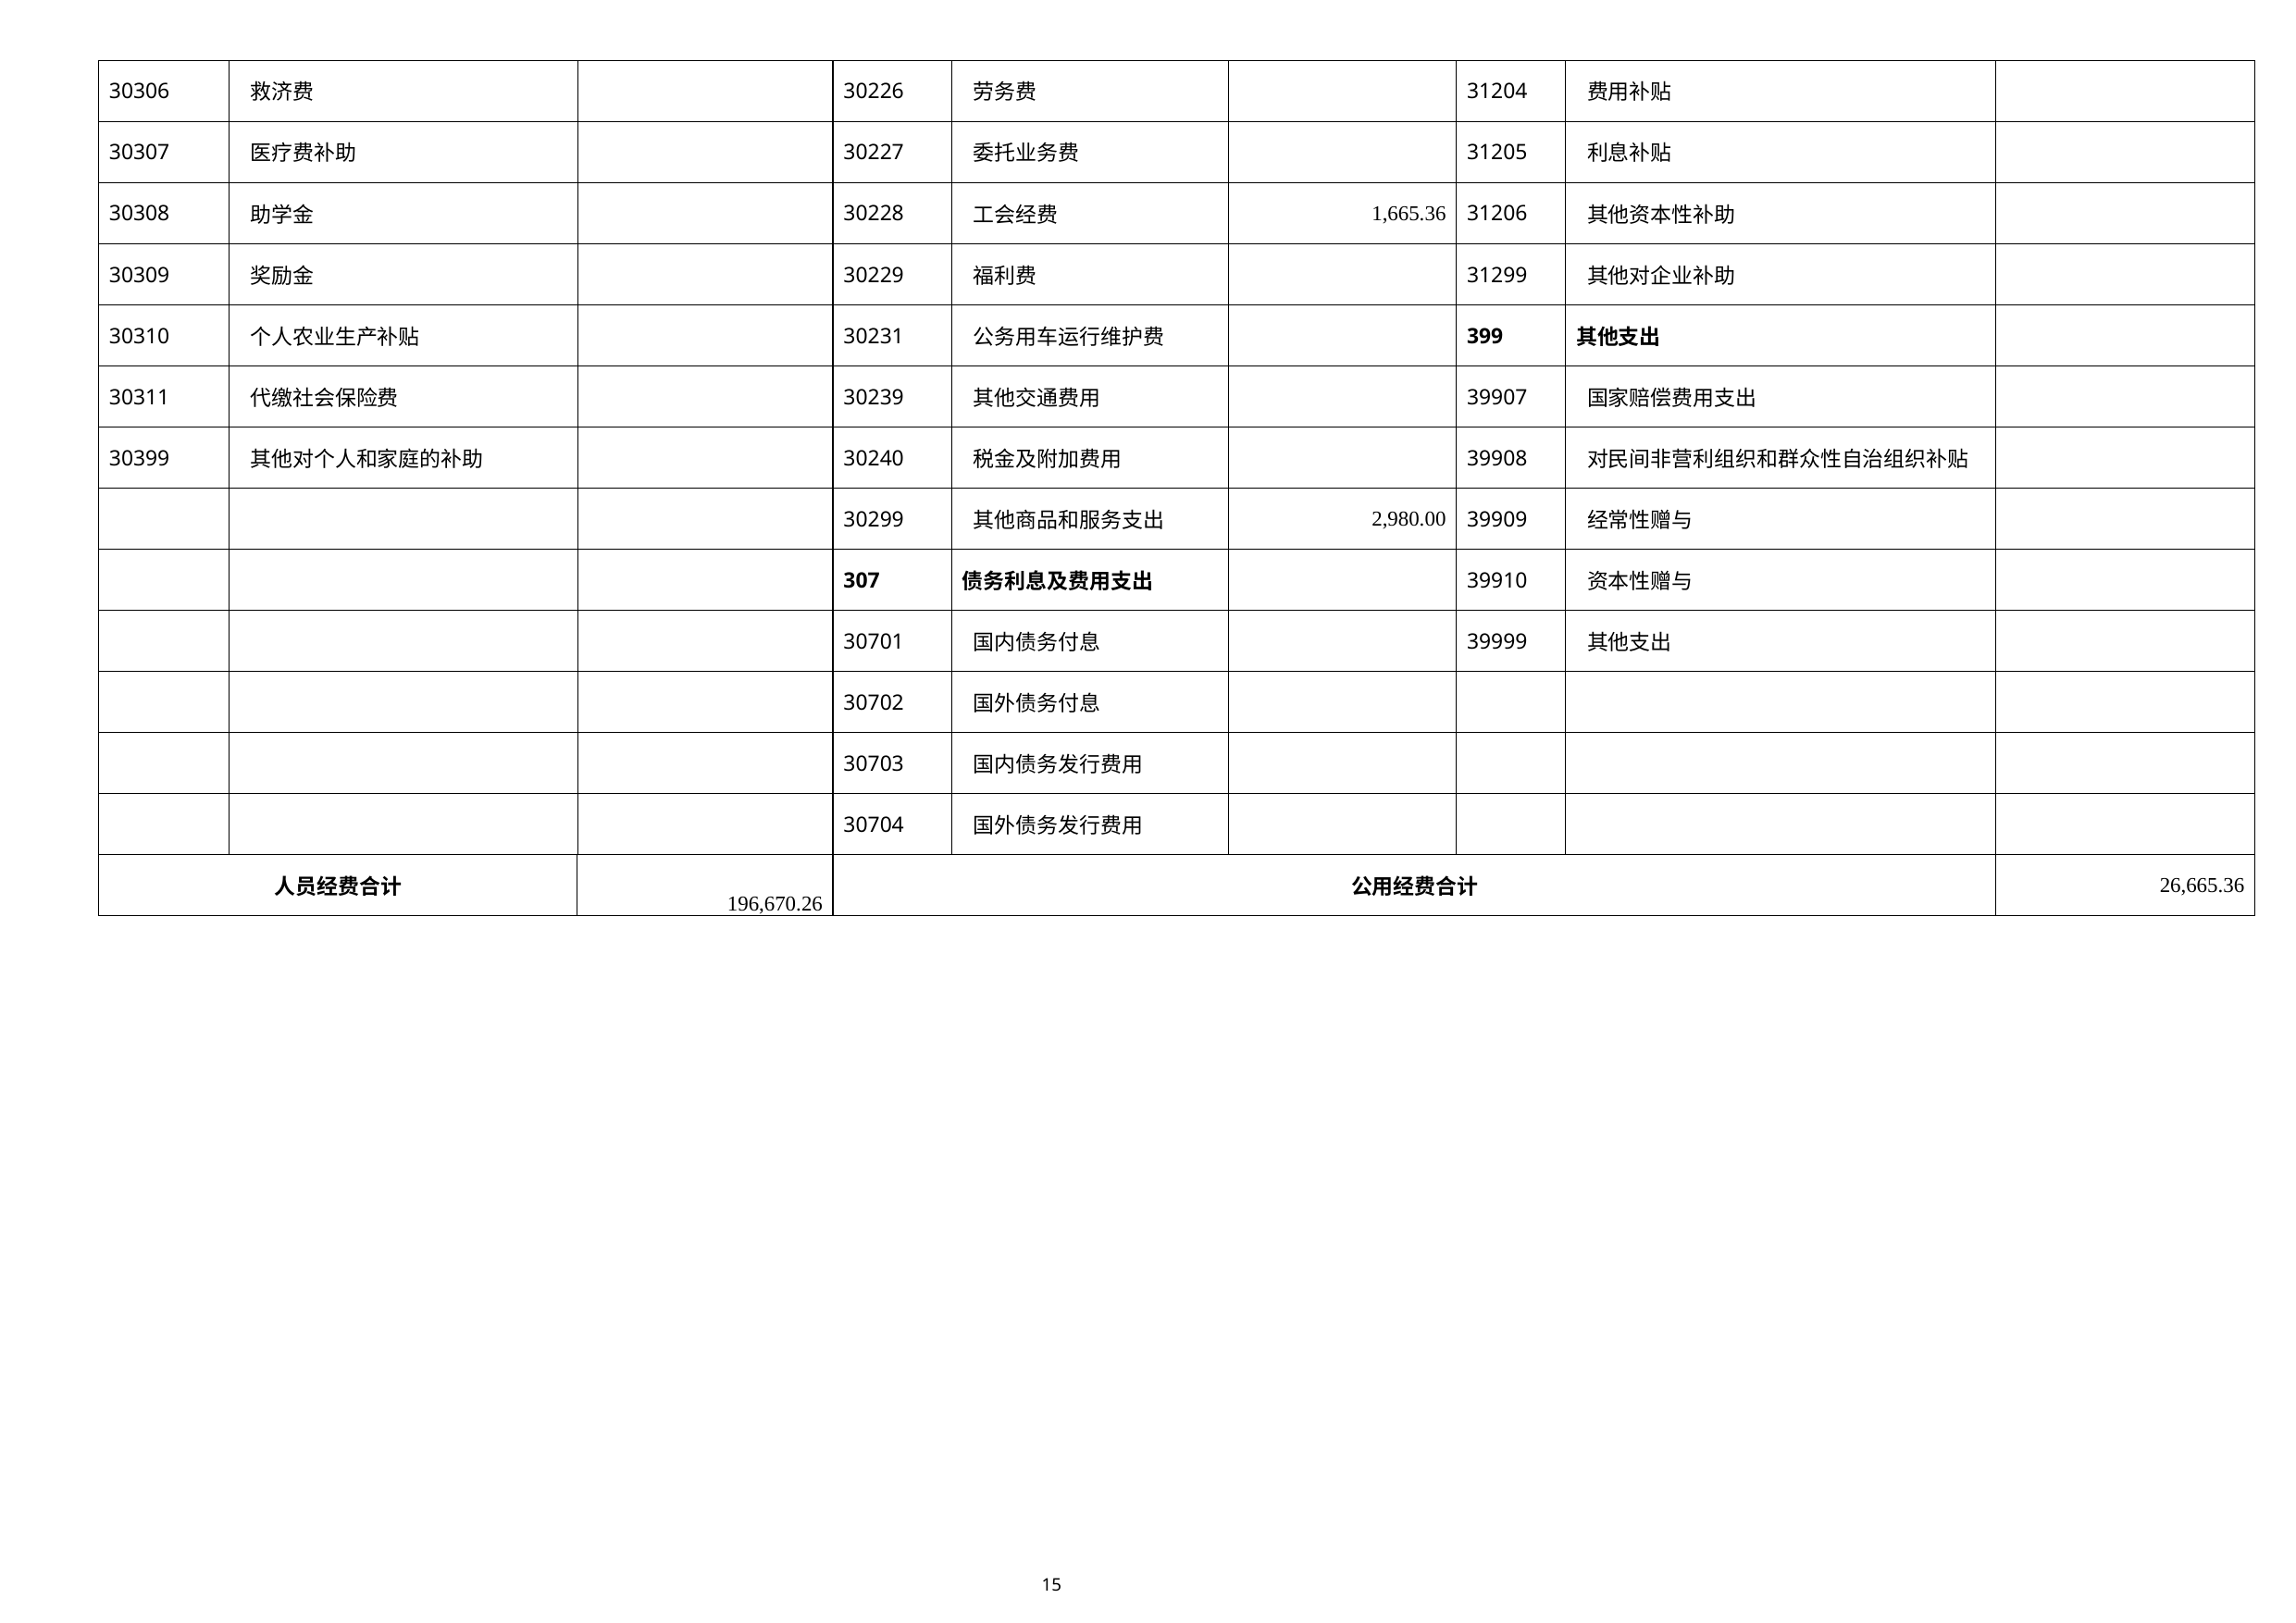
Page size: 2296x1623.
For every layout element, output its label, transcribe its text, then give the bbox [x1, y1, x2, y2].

table_cell 代缴社会保险费 [230, 366, 577, 427]
table_cell [1566, 672, 1995, 732]
table_cell 30311 [99, 366, 229, 427]
table_cell [1996, 244, 2254, 304]
table_cell 经常性赠与 [1566, 489, 1995, 549]
table_cell 30299 [834, 489, 951, 549]
table_cell 人员经费合计 [99, 855, 577, 915]
table_cell 30240 [834, 427, 951, 488]
table_cell 39910 [1457, 550, 1565, 610]
table_cell [230, 672, 577, 732]
table_cell 公用经费合计 [834, 855, 1995, 915]
table_cell [1229, 244, 1456, 304]
table_cell 39908 [1457, 427, 1565, 488]
table_cell 税金及附加费用 [952, 427, 1228, 488]
table_cell 31206 [1457, 183, 1565, 243]
table_cell 费用补贴 [1566, 61, 1995, 121]
table_cell [230, 550, 577, 610]
table_cell 30702 [834, 672, 951, 732]
table_cell [578, 427, 832, 488]
table_cell [578, 122, 832, 182]
table_cell [1229, 427, 1456, 488]
table_cell [1996, 61, 2254, 121]
table_cell [1229, 61, 1456, 121]
table_cell 劳务费 [952, 61, 1228, 121]
table_cell [578, 489, 832, 549]
table_cell [99, 489, 229, 549]
table_cell 30229 [834, 244, 951, 304]
table_cell 39999 [1457, 611, 1565, 671]
table_cell 30309 [99, 244, 229, 304]
table_cell [578, 794, 832, 854]
table_cell [230, 611, 577, 671]
table_cell [1229, 550, 1456, 610]
table_cell 2,980.00 [1229, 489, 1456, 549]
table_cell [1996, 489, 2254, 549]
table_cell 救济费 [230, 61, 577, 121]
table_cell [99, 672, 229, 732]
table_cell [1996, 550, 2254, 610]
table_cell 对民间非营利组织和群众性自治组织补贴 [1566, 427, 1995, 488]
table_cell 国家赔偿费用支出 [1566, 366, 1995, 427]
table_cell [1457, 733, 1565, 793]
table_cell 30399 [99, 427, 229, 488]
table_cell [230, 733, 577, 793]
table_cell [1229, 122, 1456, 182]
table_cell [578, 183, 832, 243]
table_cell [99, 794, 229, 854]
table_cell [1996, 366, 2254, 427]
table_cell 30703 [834, 733, 951, 793]
table_cell 委托业务费 [952, 122, 1228, 182]
table_cell [1996, 305, 2254, 365]
table_cell 个人农业生产补贴 [230, 305, 577, 365]
table_cell 其他对个人和家庭的补助 [230, 427, 577, 488]
table_cell 助学金 [230, 183, 577, 243]
table_cell 196,670.26 [577, 855, 832, 915]
table_cell 债务利息及费用支出 [952, 550, 1228, 610]
table_cell 其他资本性补助 [1566, 183, 1995, 243]
table_cell [1566, 733, 1995, 793]
table_cell 1,665.36 [1229, 183, 1456, 243]
table_cell [99, 550, 229, 610]
table_cell [99, 611, 229, 671]
table_cell 工会经费 [952, 183, 1228, 243]
table_cell 医疗费补助 [230, 122, 577, 182]
table_cell 30306 [99, 61, 229, 121]
table_cell 国外债务付息 [952, 672, 1228, 732]
table_cell 福利费 [952, 244, 1228, 304]
table_cell [1229, 733, 1456, 793]
table_cell [1229, 794, 1456, 854]
table_cell [578, 550, 832, 610]
table_cell [578, 61, 832, 121]
table_cell 30239 [834, 366, 951, 427]
table_cell [1996, 183, 2254, 243]
table_cell [1996, 122, 2254, 182]
table_cell 国内债务付息 [952, 611, 1228, 671]
table_cell [1566, 794, 1995, 854]
table_cell 31204 [1457, 61, 1565, 121]
table_cell [578, 305, 832, 365]
table_cell [1229, 305, 1456, 365]
table_cell [1229, 366, 1456, 427]
table_cell [1457, 794, 1565, 854]
table_cell 其他商品和服务支出 [952, 489, 1228, 549]
table_cell 39909 [1457, 489, 1565, 549]
table_cell 26,665.36 [1996, 855, 2254, 915]
table_cell 其他支出 [1566, 611, 1995, 671]
table_cell 国外债务发行费用 [952, 794, 1228, 854]
table_cell 30226 [834, 61, 951, 121]
table_cell 30231 [834, 305, 951, 365]
table_cell 其他对企业补助 [1566, 244, 1995, 304]
table_cell [578, 366, 832, 427]
table_cell [1996, 794, 2254, 854]
table_cell 资本性赠与 [1566, 550, 1995, 610]
table_cell 39907 [1457, 366, 1565, 427]
table_cell [578, 672, 832, 732]
table_cell 399 [1457, 305, 1565, 365]
table_cell 30701 [834, 611, 951, 671]
table_cell 30310 [99, 305, 229, 365]
table_cell [578, 733, 832, 793]
table_cell [1996, 611, 2254, 671]
table_cell 30307 [99, 122, 229, 182]
table_cell 利息补贴 [1566, 122, 1995, 182]
table_cell [578, 611, 832, 671]
table_cell 31205 [1457, 122, 1565, 182]
table_cell 其他支出 [1566, 305, 1995, 365]
table_cell [578, 244, 832, 304]
table_cell [1457, 672, 1565, 732]
table_cell 30228 [834, 183, 951, 243]
table_cell [230, 489, 577, 549]
table_cell 30227 [834, 122, 951, 182]
table_cell 30704 [834, 794, 951, 854]
table_cell [1996, 672, 2254, 732]
table_cell [1996, 427, 2254, 488]
table_cell [1229, 611, 1456, 671]
table_cell 公务用车运行维护费 [952, 305, 1228, 365]
table_cell [1229, 672, 1456, 732]
table_cell 国内债务发行费用 [952, 733, 1228, 793]
table_cell [99, 733, 229, 793]
table_cell 30308 [99, 183, 229, 243]
table_cell 奖励金 [230, 244, 577, 304]
table_cell [230, 794, 577, 854]
table_cell [1996, 733, 2254, 793]
table_cell 307 [834, 550, 951, 610]
table_cell 其他交通费用 [952, 366, 1228, 427]
table_cell 31299 [1457, 244, 1565, 304]
